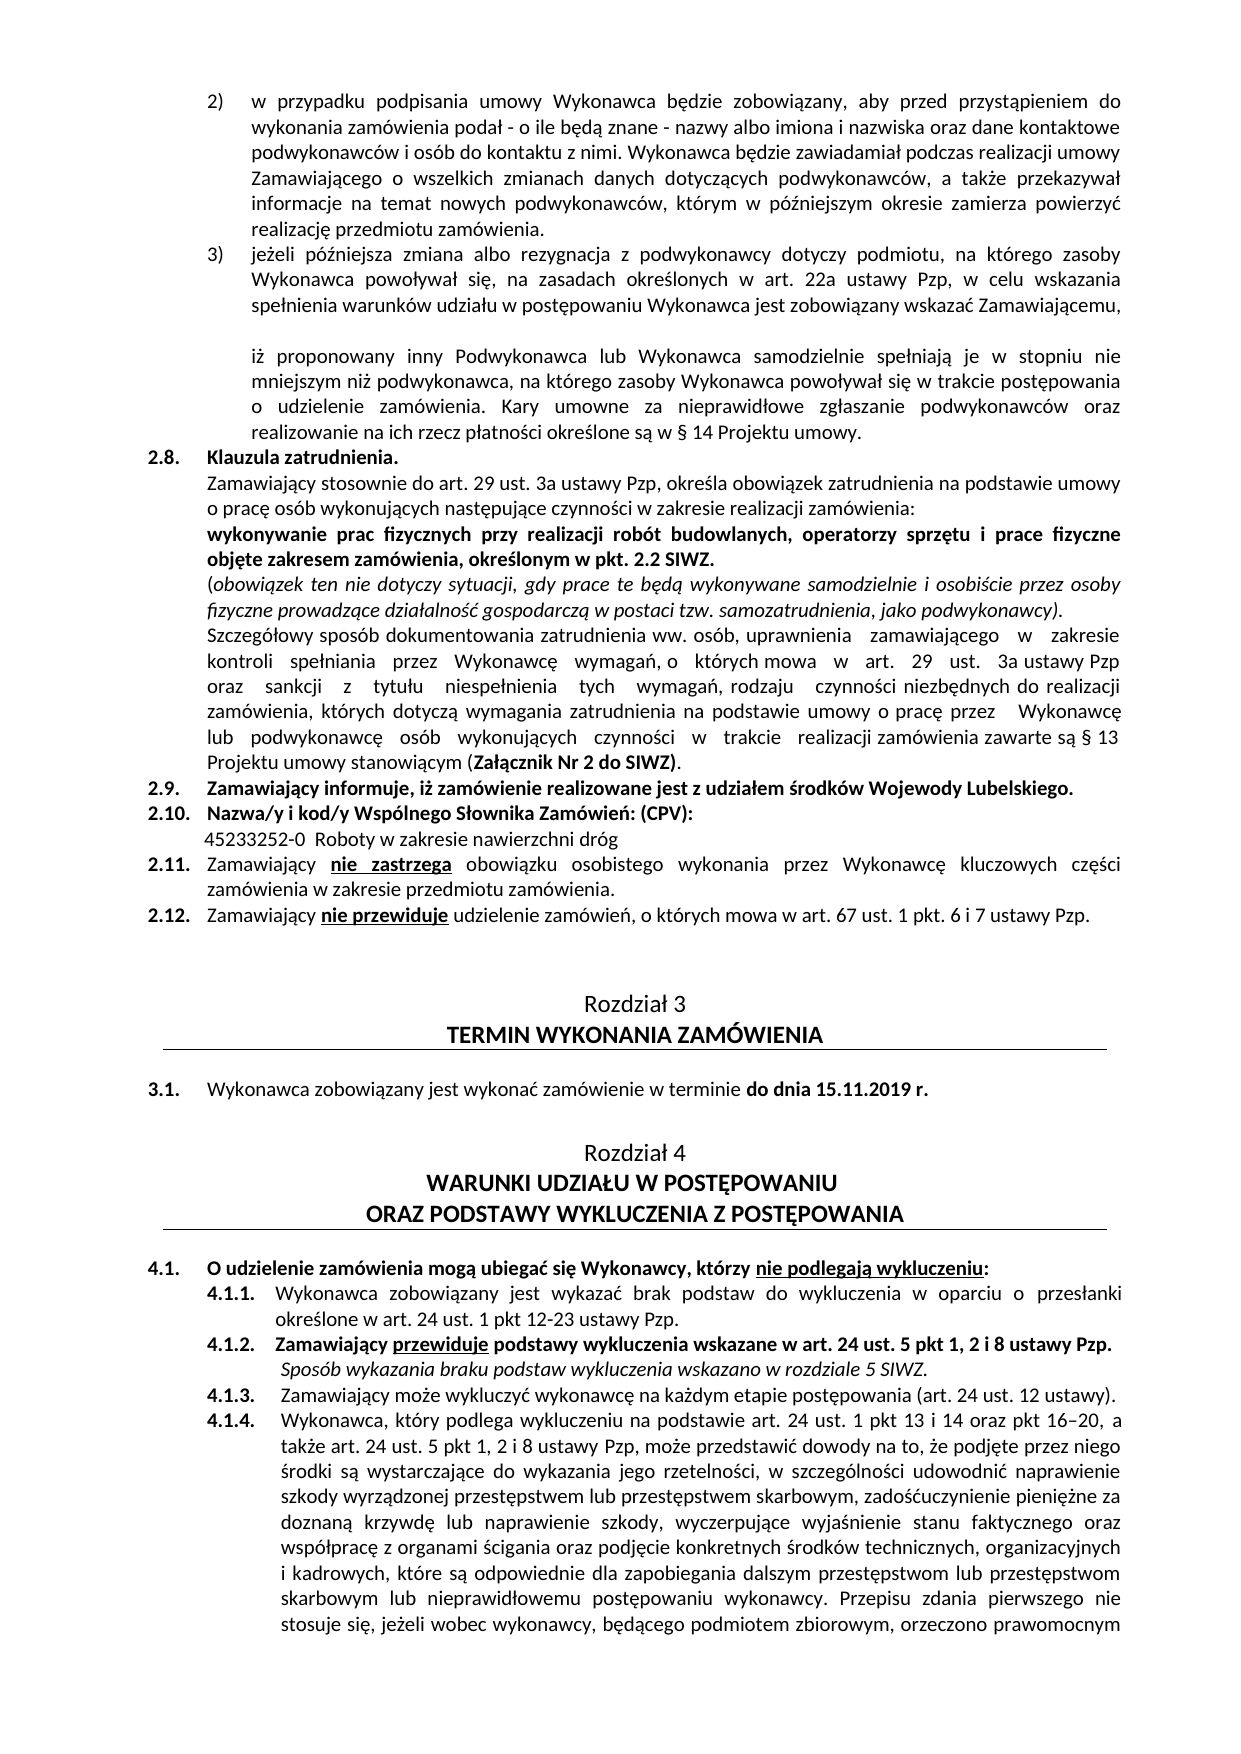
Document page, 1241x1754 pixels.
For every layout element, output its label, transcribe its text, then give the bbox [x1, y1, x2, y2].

list Zamawiający nie przewiduje udzielenie zamówień, o których mowa w art. 67 ust. 1 pkt. 6 i 7 ustawy Pzp. [148, 902, 1122, 927]
list Szczegółowy sposób dokumentowania zatrudnienia ww. osób, uprawnienia zamawiającego w zakresie kontroli spełniania przez Wykonawcę wymagań, o których mowa w art. 29 ust. 3a ustawy Pzp oraz sankcji z tytułu niespełnienia tych wymagań, rodzaju czynności niezbędnych do realizacji zamówienia, których dotyczą wymagania zatrudnienia na podstawie umowy o pracę przez Wykonawcę lub podwykonawcę osób wykonujących czynności w trakcie realizacji zamówienia zawarte są § 13 Projektu umowy stanowiącym (Załącznik Nr 2 do SIWZ). [207, 622, 1122, 775]
list Wykonawca zobowiązany jest wykazać brak podstaw do wykluczenia w oparciu o przesłanki określone w art. 24 ust. 1 pkt 12-23 ustawy Pzp. [207, 1280, 1122, 1331]
text Sposób wykazania braku podstaw wykluczenia wskazano w rozdziale 5 SIWZ. [281, 1357, 1122, 1382]
list Zamawiający przewiduje podstawy wykluczenia wskazane w art. 24 ust. 5 pkt 1, 2 i 8 ustawy Pzp. [207, 1331, 1122, 1357]
list Zamawiający stosownie do art. 29 ust. 3a ustawy Pzp, określa obowiązek zatrudnienia na podstawie umowy o pracę osób wykonujących następujące czynności w zakresie realizacji zamówienia: [207, 470, 1122, 521]
list Nazwa/y i kod/y Wspólnego Słownika Zamówień: (CPV): [148, 800, 1122, 826]
list wykonywanie prac fizycznych przy realizacji robót budowlanych, operatorzy sprzętu i prace fizyczne objęte zakresem zamówienia, określonym w pkt. 2.2 SIWZ. [207, 521, 1122, 572]
list Zamawiający informuje, iż zamówienie realizowane jest z udziałem środków Wojewody Lubelskiego. [148, 775, 1122, 800]
list jeżeli późniejsza zmiana albo rezygnacja z podwykonawcy dotyczy podmiotu, na którego zasoby Wykonawca powoływał się, na zasadach określonych w art. 22a ustawy Pzp, w celu wskazania spełnienia warunków udziału w postępowaniu Wykonawca jest zobowiązany wskazać Zamawiającemu, iż proponowany inny Podwykonawca lub Wykonawca samodzielnie spełniają je w stopniu nie mniejszym niż podwykonawca, na którego zasoby Wykonawca powoływał się w trakcie postępowania o udzielenie zamówienia. Kary umowne za nieprawidłowe zgłaszanie podwykonawców oraz realizowanie na ich rzecz płatności określone są w § 14 Projektu umowy. [207, 241, 1122, 444]
list Zamawiający nie zastrzega obowiązku osobistego wykonania przez Wykonawcę kluczowych części zamówienia w zakresie przedmiotu zamówienia. [148, 851, 1122, 902]
list O udzielenie zamówienia mogą ubiegać się Wykonawcy, którzy nie podlegają wykluczeniu: [148, 1255, 1122, 1280]
text 45233252-0 Roboty w zakresie nawierzchni dróg [148, 826, 1122, 851]
list Zamawiający może wykluczyć wykonawcę na każdym etapie postępowania (art. 24 ust. 12 ustawy). [207, 1382, 1122, 1407]
list w przypadku podpisania umowy Wykonawca będzie zobowiązany, aby przed przystąpieniem do wykonania zamówienia podał - o ile będą znane - nazwy albo imiona i nazwiska oraz dane kontaktowe podwykonawców i osób do kontaktu z nimi. Wykonawca będzie zawiadamiał podczas realizacji umowy Zamawiającego o wszelkich zmianach danych dotyczących podwykonawców, a także przekazywał informacje na temat nowych podwykonawców, którym w późniejszym okresie zamierza powierzyć realizację przedmiotu zamówienia. [207, 89, 1122, 241]
table_header Rozdział 3 TERMIN WYKONANIA ZAMÓWIENIA [163, 968, 1107, 1049]
list Wykonawca zobowiązany jest wykonać zamówienie w terminie do dnia 15.11.2019 r. [148, 1076, 1122, 1101]
list (obowiązek ten nie dotyczy sytuacji, gdy prace te będą wykonywane samodzielnie i osobiście przez osoby fizyczne prowadzące działalność gospodarczą w postaci tzw. samozatrudnienia, jako podwykonawcy). [207, 572, 1122, 622]
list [207, 1407, 1122, 1636]
list Klauzula zatrudnienia. [148, 444, 1122, 470]
table_header Rozdział 4 WARUNKI UDZIAŁU W POSTĘPOWANIU ORAZ PODSTAWY WYKLUCZENIA Z POSTĘPOWANIA [163, 1137, 1107, 1228]
